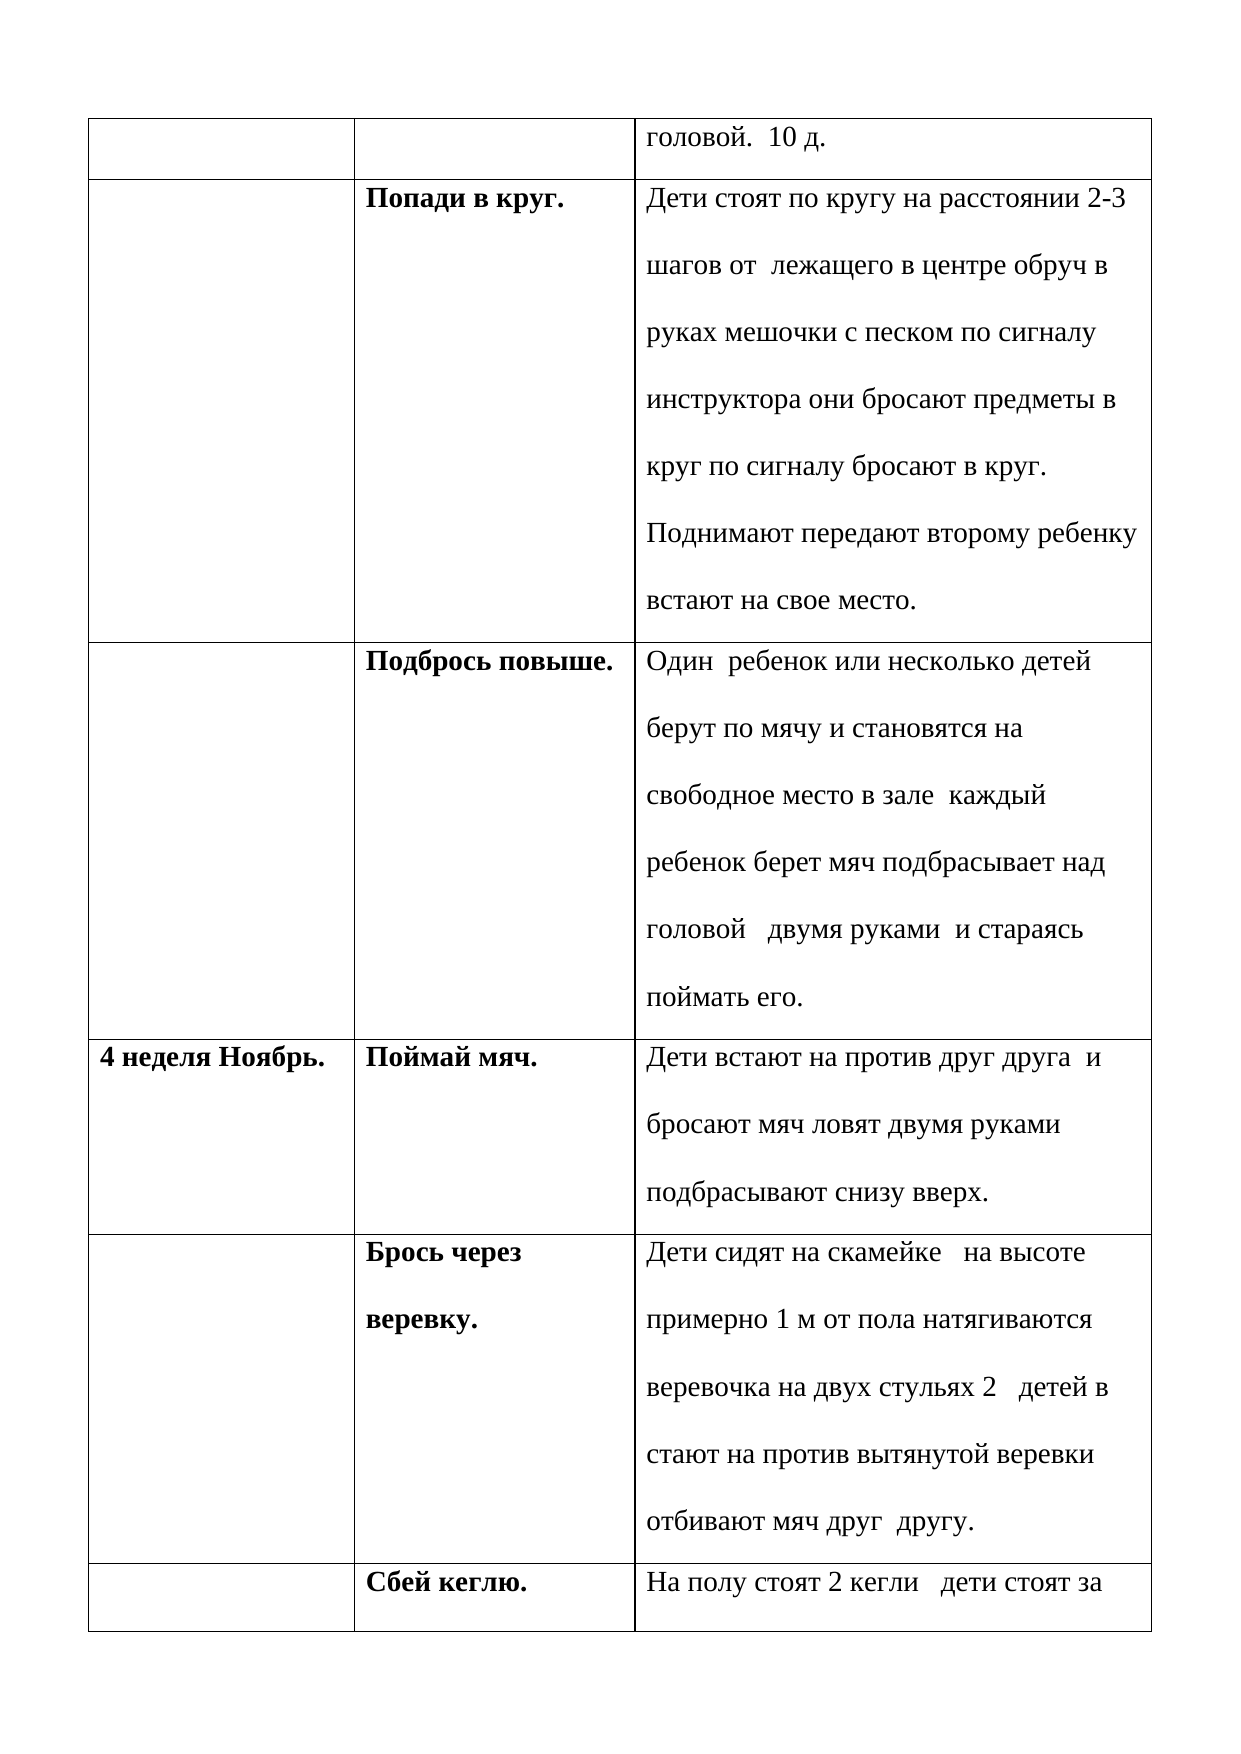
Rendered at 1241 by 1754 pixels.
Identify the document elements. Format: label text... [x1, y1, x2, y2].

table_cell [89, 180, 354, 642]
table_cell Поймай мяч. [355, 1040, 634, 1233]
table_cell Дети сидят на скамейке на высоте примерно 1 м от пола натягиваются веревочка на двух стульях 2 детей в стают на против вытянутой веревки отбивают мяч друг другу. [636, 1235, 1151, 1563]
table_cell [636, 119, 1151, 179]
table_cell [355, 119, 634, 179]
table_cell Сбей кеглю. [355, 1564, 634, 1631]
table_cell Попади в круг. [355, 180, 634, 642]
table_cell [89, 119, 354, 179]
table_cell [636, 1564, 1151, 1631]
table_cell 4 неделя Ноябрь. [89, 1040, 354, 1233]
table_cell Дети встают на против друг друга и бросают мяч ловят двумя руками подбрасывают снизу вверх. [636, 1040, 1151, 1233]
table_cell Брось через веревку. [355, 1235, 634, 1563]
table_cell [89, 643, 354, 1038]
table_cell Подбрось повыше. [355, 643, 634, 1038]
table_cell [89, 1235, 354, 1563]
table_cell Дети стоят по кругу на расстоянии 2-3 шагов от лежащего в центре обруч в руках мешочки с песком по сигналу инструктора они бросают предметы в круг по сигналу бросают в круг. Поднимают передают второму ребенку встают на свое место. [636, 180, 1151, 642]
table_cell Один ребенок или несколько детей берут по мячу и становятся на свободное место в зале каждый ребенок берет мяч подбрасывает над головой двумя руками и стараясь поймать его. [636, 643, 1151, 1038]
table_cell [89, 1564, 354, 1631]
